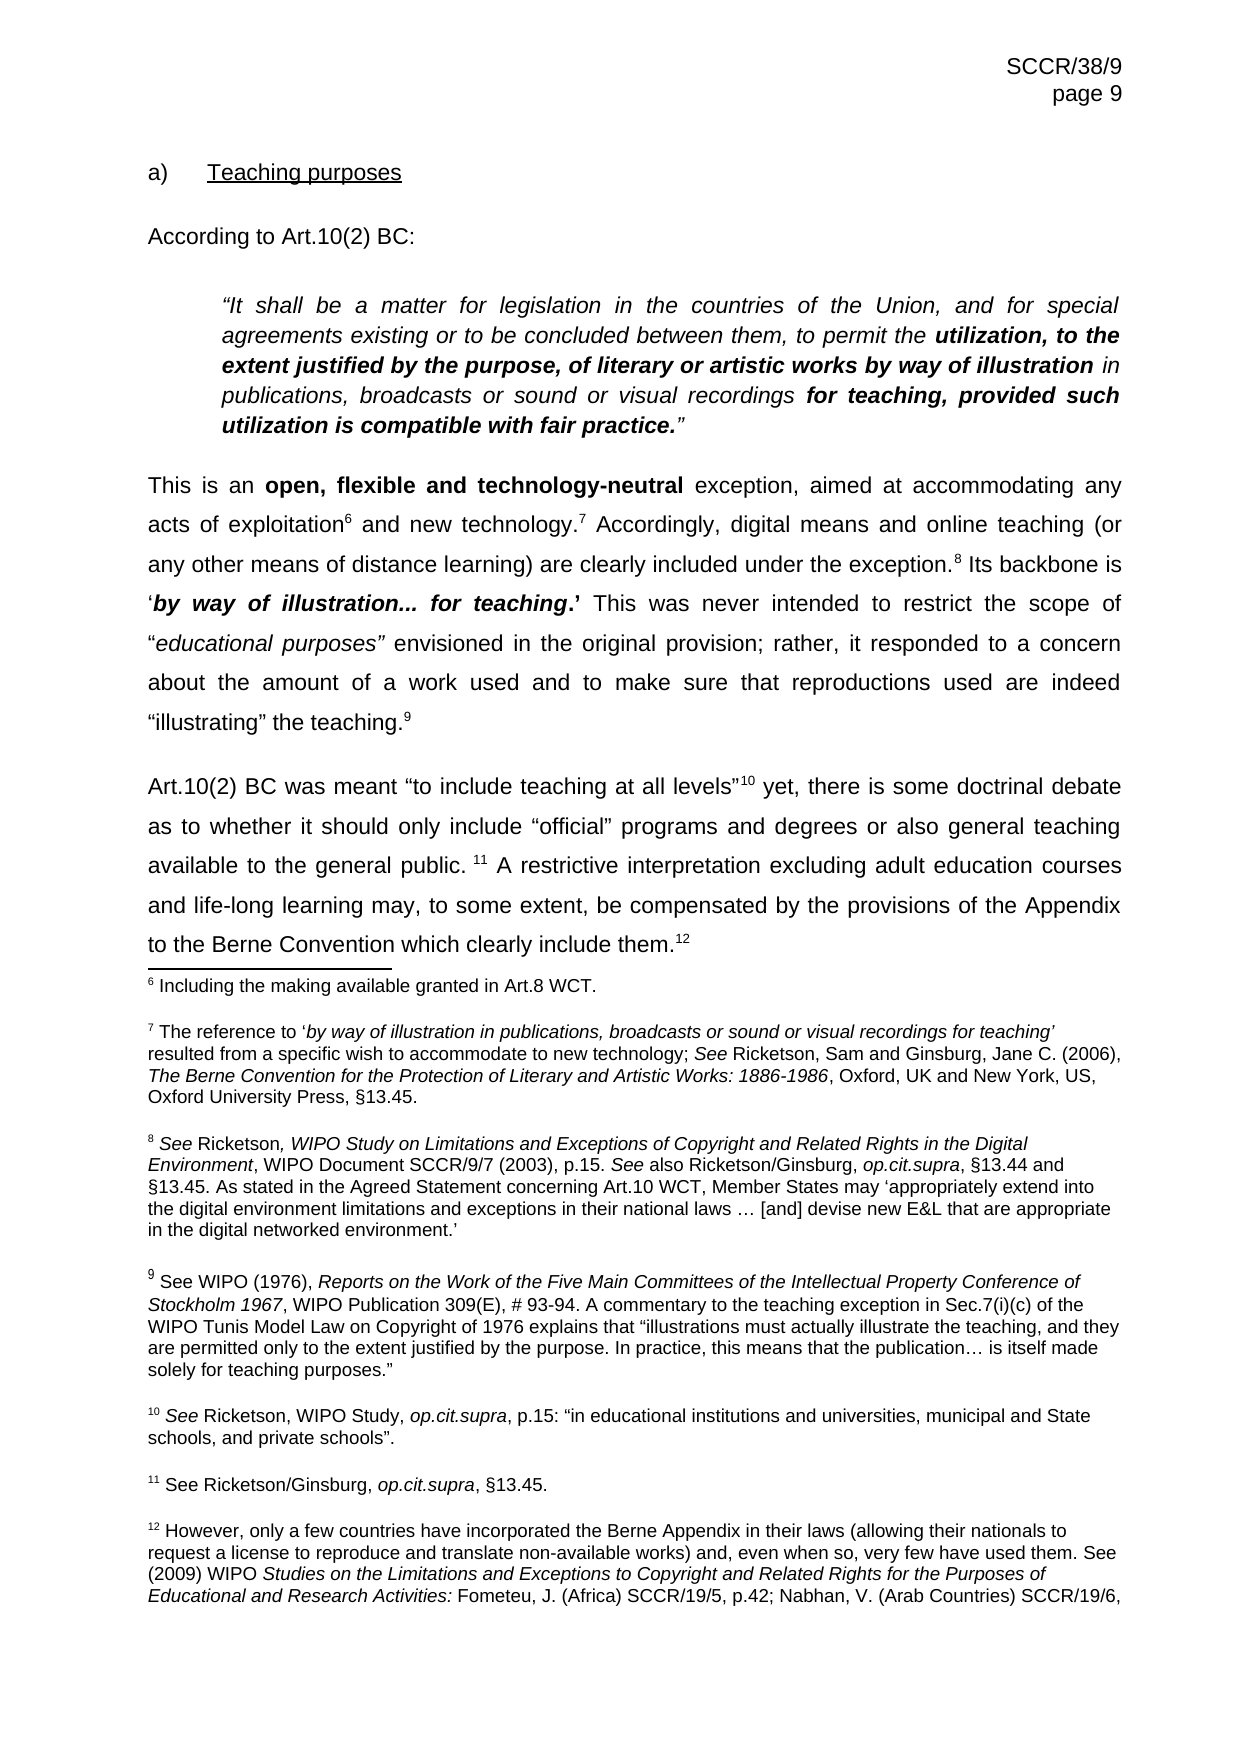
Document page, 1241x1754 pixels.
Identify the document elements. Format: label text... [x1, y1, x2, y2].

text Art.10(2) BC was meant “to include teaching at all levels” yet, there is some doctrinal debate as to whether it should only include “official” programs and degrees or also general teaching available to the general public. A restrictive interpretation excluding adult education courses and life-long learning may, to some extent, be compensated by the provisions of the Appendix to the Berne Convention which clearly include them. [148, 773, 1122, 957]
text “It shall be a matter for legislation in the countries of the Union, and for special agreements existing or to be concluded between them, to permit the utilization, to the extent justified by the purpose, of literary or artistic works by way of illustration in publications, broadcasts or sound or visual recordings for teaching, provided such utilization is compatible with fair practice.” [222, 292, 1122, 439]
text a) Teaching purposes [148, 158, 1122, 185]
text This is an open, flexible and technology-neutral exception, aimed at accommodating any acts of exploitation and new technology. Accordingly, digital means and online teaching (or any other means of distance learning) are clearly included under the exception. Its backbone is ‘by way of illustration... for teaching.’ This was never intended to restrict the scope of “educational purposes” envisioned in the original provision; rather, it responded to a concern about the amount of a work used and to make sure that reproductions used are indeed “illustrating” the teaching. [148, 472, 1122, 735]
text According to Art.10(2) BC: [148, 223, 1122, 249]
